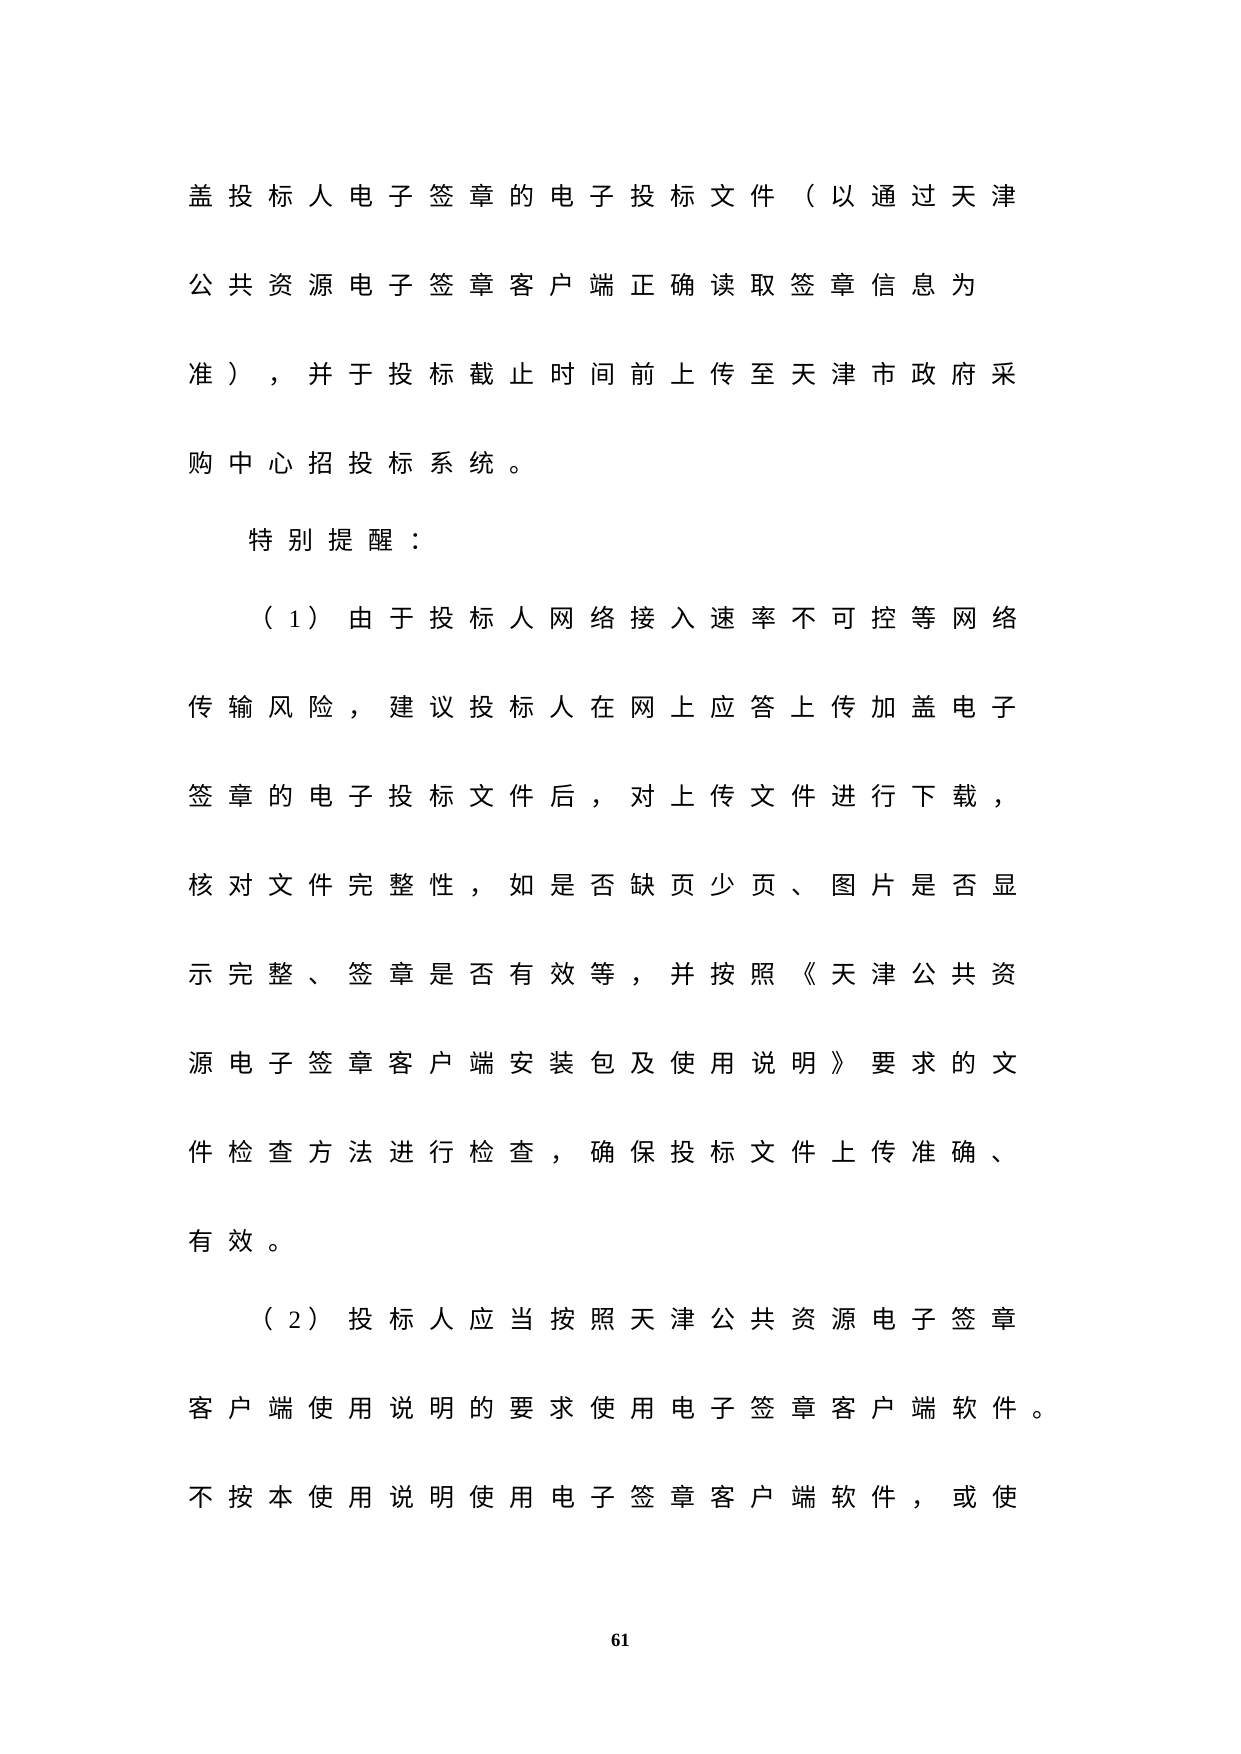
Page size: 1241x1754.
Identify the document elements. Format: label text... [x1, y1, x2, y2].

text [188, 1288, 1052, 1525]
text 特别提醒： [188, 509, 1052, 568]
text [188, 164, 1052, 491]
text （1）由于投标人网络接入速率不可控等网络传输风险，建议投标人在网上应答上传加盖电子签章的电子投标文件后，对上传文件进行下载，核对文件完整性，如是否缺页少页、图片是否显示完整、签章是否有效等，并按照《天津公共资源电子签章客户端安装包及使用说明》要求的文件检查方法进行检查，确保投标文件上传准确、有效。 [188, 587, 1052, 1269]
